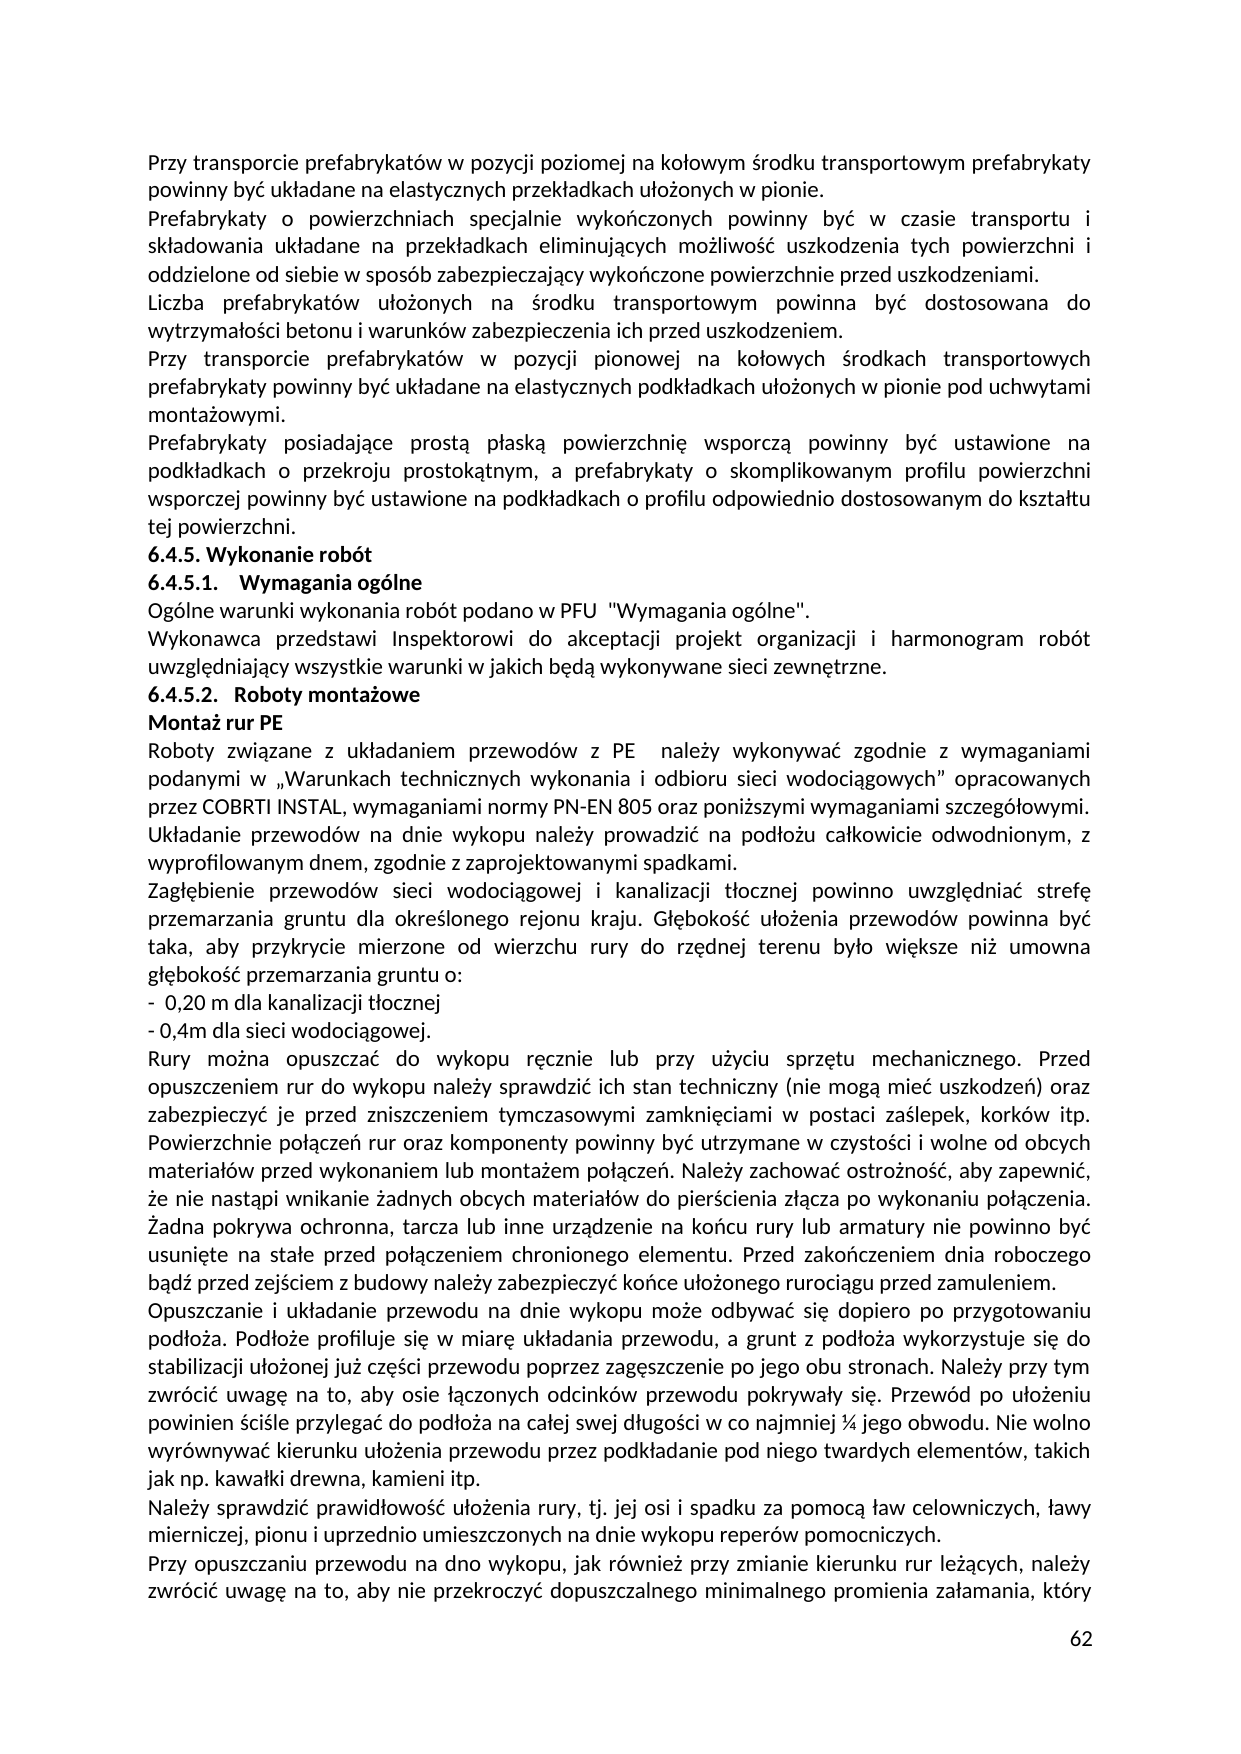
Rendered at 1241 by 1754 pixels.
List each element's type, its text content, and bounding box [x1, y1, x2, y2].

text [148, 1549, 1093, 1605]
text Przy transporcie prefabrykatów w pozycji poziomej na kołowym środku transportowym prefabrykaty powinny być układane na elastycznych przekładkach ułożonych w pionie. [148, 148, 1093, 204]
text Przy transporcie prefabrykatów w pozycji pionowej na kołowych środkach transportowych prefabrykaty powinny być układane na elastycznych podkładkach ułożonych w pionie pod uchwytami montażowymi. [148, 344, 1093, 428]
text 6.4.5.1. Wymagania ogólne [148, 568, 1093, 596]
text Należy sprawdzić prawidłowość ułożenia rury, tj. jej osi i spadku za pomocą ław celowniczych, ławy mierniczej, pionu i uprzednio umieszczonych na dnie wykopu reperów pomocniczych. [148, 1493, 1093, 1549]
text Roboty związane z układaniem przewodów z PE należy wykonywać zgodnie z wymaganiami podanymi w „Warunkach technicznych wykonania i odbioru sieci wodociągowych” opracowanych przez COBRTI INSTAL, wymaganiami normy PN-EN 805 oraz poniższymi wymaganiami szczegółowymi. [148, 736, 1093, 820]
text Prefabrykaty posiadające prostą płaską powierzchnię wsporczą powinny być ustawione na podkładkach o przekroju prostokątnym, a prefabrykaty o skomplikowanym profilu powierzchni wsporczej powinny być ustawione na podkładkach o profilu odpowiednio dostosowanym do kształtu tej powierzchni. [148, 428, 1093, 540]
text Rury można opuszczać do wykopu ręcznie lub przy użyciu sprzętu mechanicznego. Przed opuszczeniem rur do wykopu należy sprawdzić ich stan techniczny (nie mogą mieć uszkodzeń) oraz zabezpieczyć je przed zniszczeniem tymczasowymi zamknięciami w postaci zaślepek, korków itp. Powierzchnie połączeń rur oraz komponenty powinny być utrzymane w czystości i wolne od obcych materiałów przed wykonaniem lub montażem połączeń. Należy zachować ostrożność, aby zapewnić, że nie nastąpi wnikanie żadnych obcych materiałów do pierścienia złącza po wykonaniu połączenia. Żadna pokrywa ochronna, tarcza lub inne urządzenie na końcu rury lub armatury nie powinno być usunięte na stałe przed połączeniem chronionego elementu. Przed zakończeniem dnia roboczego bądź przed zejściem z budowy należy zabezpieczyć końce ułożonego rurociągu przed zamuleniem. [148, 1044, 1093, 1296]
text Opuszczanie i układanie przewodu na dnie wykopu może odbywać się dopiero po przygotowaniu podłoża. Podłoże profiluje się w miarę układania przewodu, a grunt z podłoża wykorzystuje się do stabilizacji ułożonej już części przewodu poprzez zagęszczenie po jego obu stronach. Należy przy tym zwrócić uwagę na to, aby osie łączonych odcinków przewodu pokrywały się. Przewód po ułożeniu powinien ściśle przylegać do podłoża na całej swej długości w co najmniej ¼ jego obwodu. Nie wolno wyrównywać kierunku ułożenia przewodu przez podkładanie pod niego twardych elementów, takich jak np. kawałki drewna, kamieni itp. [148, 1296, 1093, 1493]
text Liczba prefabrykatów ułożonych na środku transportowym powinna być dostosowana do wytrzymałości betonu i warunków zabezpieczenia ich przed uszkodzeniem. [148, 288, 1093, 344]
text Układanie przewodów na dnie wykopu należy prowadzić na podłożu całkowicie odwodnionym, z wyprofilowanym dnem, zgodnie z zaprojektowanymi spadkami. [148, 820, 1093, 876]
text 6.4.5.2. Roboty montażowe [148, 680, 1093, 708]
text Wykonawca przedstawi Inspektorowi do akceptacji projekt organizacji i harmonogram robót uwzględniający wszystkie warunki w jakich będą wykonywane sieci zewnętrzne. [148, 624, 1093, 680]
text Montaż rur PE [148, 708, 1093, 736]
text - 0,20 m dla kanalizacji tłocznej [148, 988, 1093, 1016]
text Prefabrykaty o powierzchniach specjalnie wykończonych powinny być w czasie transportu i składowania układane na przekładkach eliminujących możliwość uszkodzenia tych powierzchni i oddzielone od siebie w sposób zabezpieczający wykończone powierzchnie przed uszkodzeniami. [148, 204, 1093, 288]
text Zagłębienie przewodów sieci wodociągowej i kanalizacji tłocznej powinno uwzględniać strefę przemarzania gruntu dla określonego rejonu kraju. Głębokość ułożenia przewodów powinna być taka, aby przykrycie mierzone od wierzchu rury do rzędnej terenu było większe niż umowna głębokość przemarzania gruntu o: [148, 876, 1093, 988]
text 6.4.5. Wykonanie robót [148, 540, 1093, 568]
text Ogólne warunki wykonania robót podano w PFU "Wymagania ogólne". [148, 596, 1093, 624]
text - 0,4m dla sieci wodociągowej. [148, 1016, 1093, 1044]
